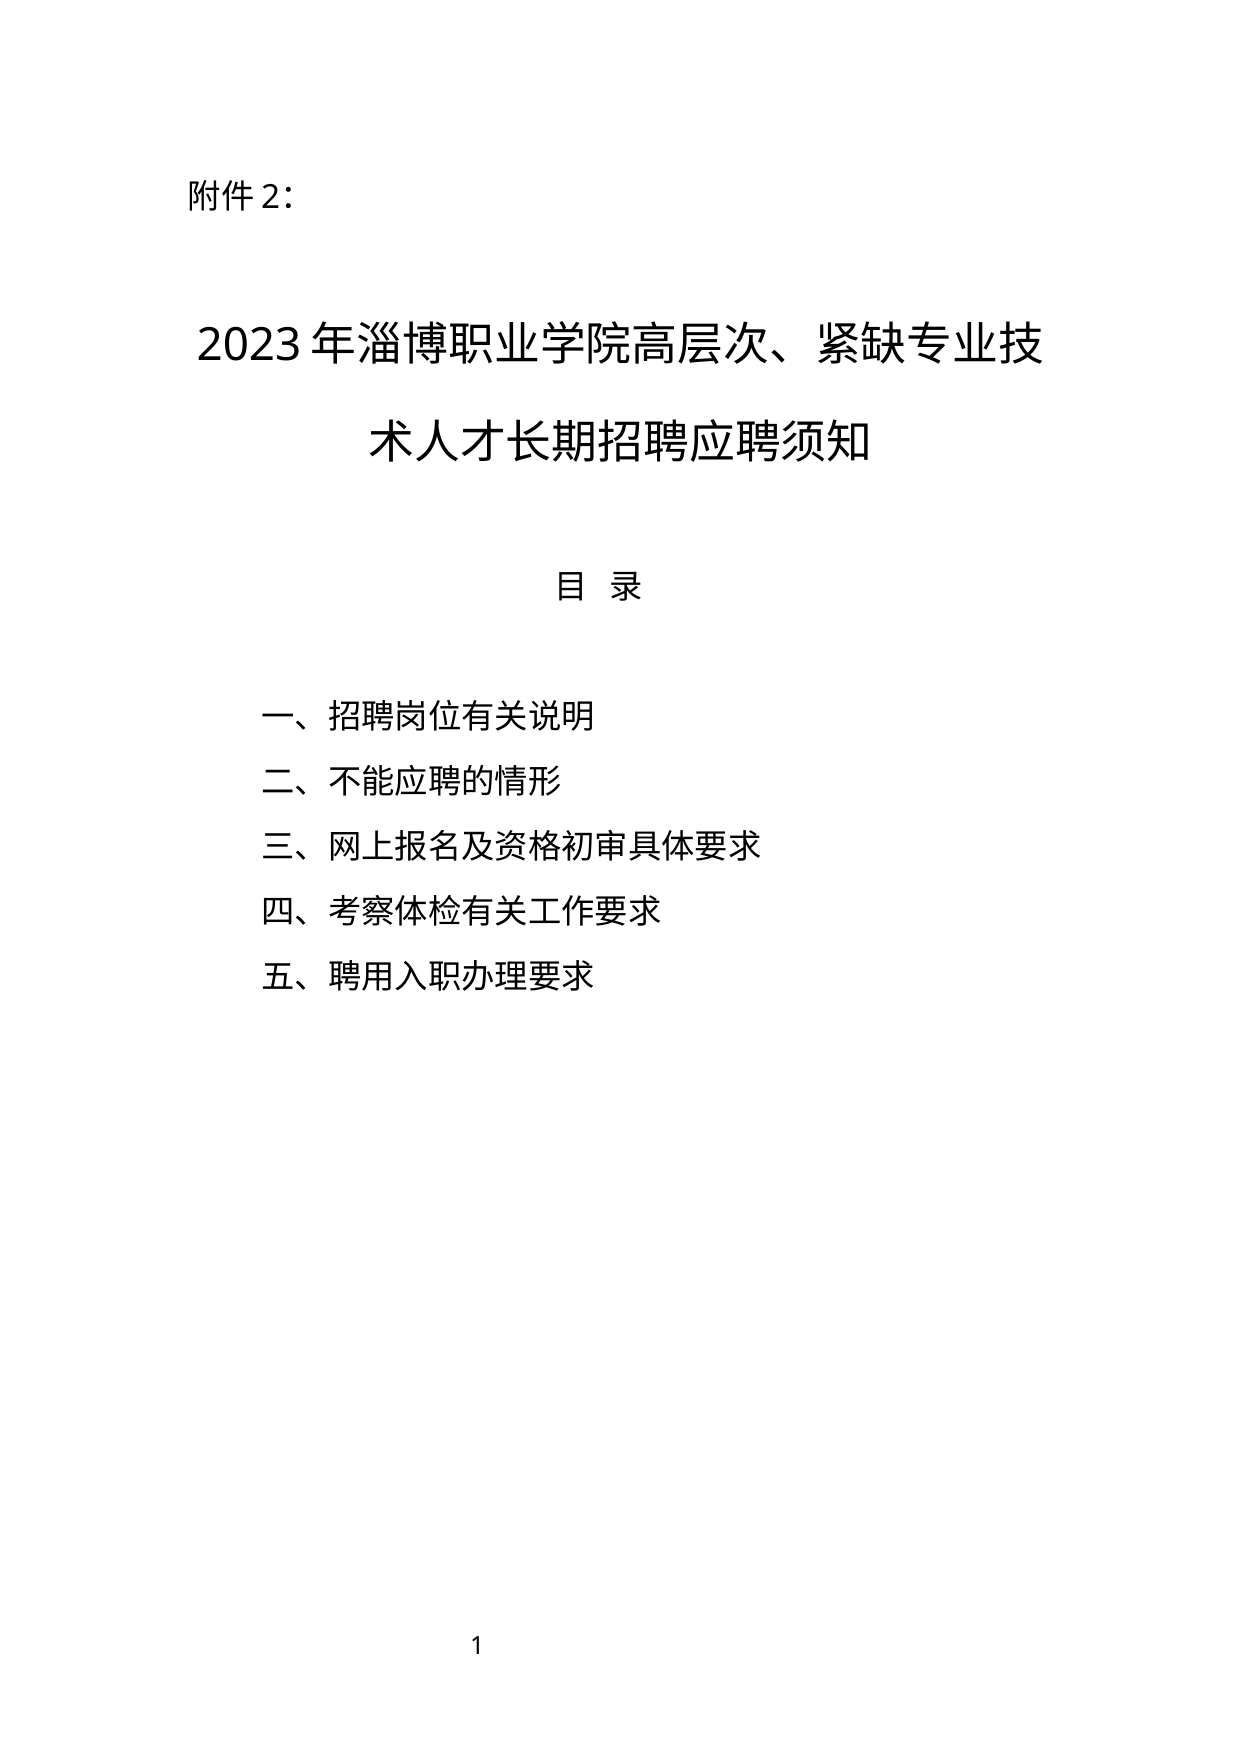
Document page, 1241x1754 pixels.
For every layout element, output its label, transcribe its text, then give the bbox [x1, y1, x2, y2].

text 五、聘用入职办理要求 [187, 942, 1053, 1007]
list 目 录 [187, 552, 1053, 617]
text 三、网上报名及资格初审具体要求 [187, 812, 1053, 877]
text 2023年淄博职业学院高层次、紧缺专业技术人才长期招聘应聘须知 [187, 292, 1053, 487]
text 四、考察体检有关工作要求 [187, 877, 1053, 942]
text 附件2： [187, 162, 1053, 227]
text 一、招聘岗位有关说明 [187, 682, 1053, 747]
text 二、不能应聘的情形 [187, 747, 1053, 812]
